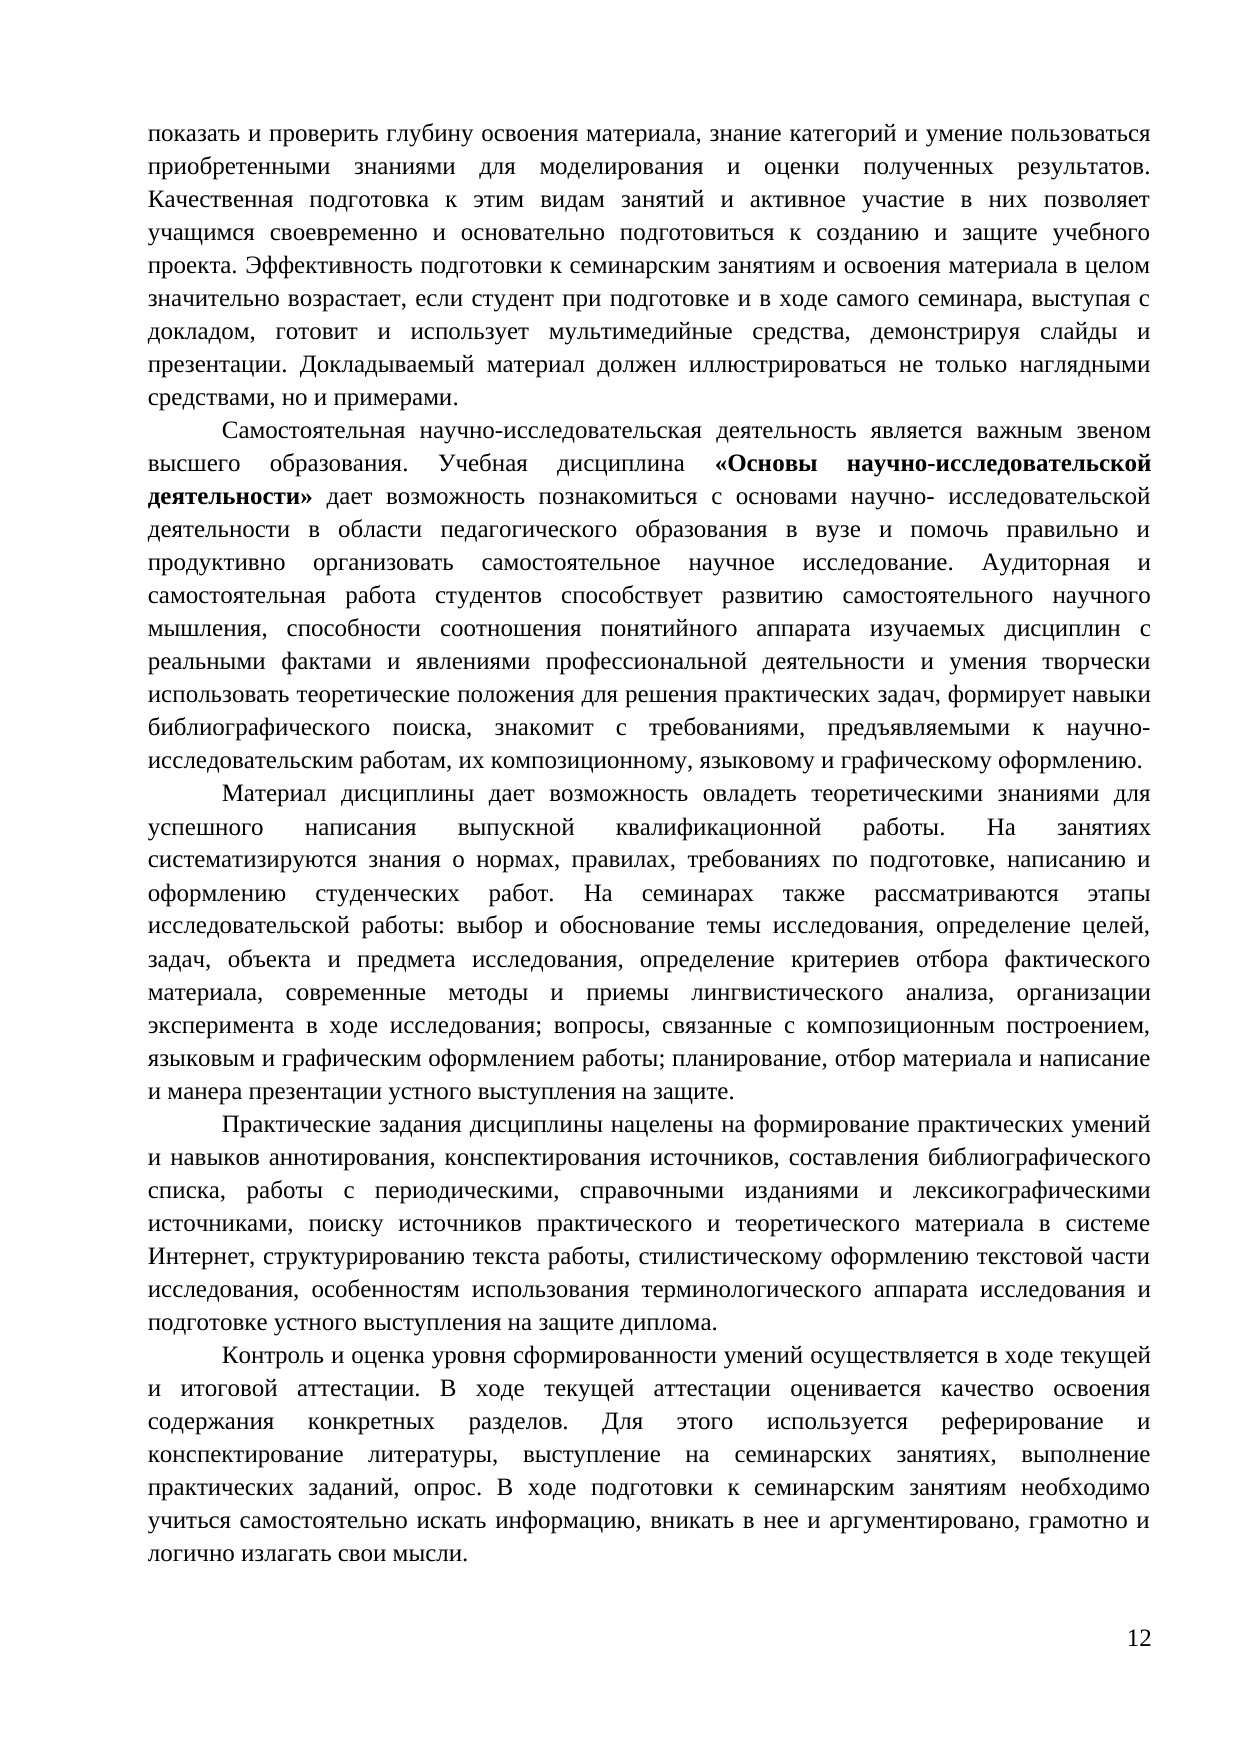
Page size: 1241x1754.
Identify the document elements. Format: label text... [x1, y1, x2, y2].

text Контроль и оценка уровня сформированности умений осуществляется в ходе текущей и итоговой аттестации. В ходе текущей аттестации оценивается качество освоения содержания конкретных разделов. Для этого используется реферирование и конспектирование литературы, выступление на семинарских занятиях, выполнение практических заданий, опрос. В ходе подготовки к семинарским занятиям необходимо учиться самостоятельно искать информацию, вникать в нее и аргументировано, грамотно и логично излагать свои мысли. [148, 1340, 1152, 1567]
text Материал дисциплины дает возможность овладеть теоретическими знаниями для успешного написания выпускной квалификационной работы. На занятиях систематизируются знания о нормах, правилах, требованиях по подготовке, написанию и оформлению студенческих работ. На семинарах также рассматриваются этапы исследовательской работы: выбор и обоснование темы исследования, определение целей, задач, объекта и предмета исследования, определение критериев отбора фактического материала, современные методы и приемы лингвистического анализа, организации эксперимента в ходе исследования; вопросы, связанные с композиционным построением, языковым и графическим оформлением работы; планирование, отбор материала и написание и манера презентации устного выступления на защите. [148, 778, 1152, 1104]
text Практические задания дисциплины нацелены на формирование практических умений и навыков аннотирования, конспектирования источников, составления библиографического списка, работы с периодическими, справочными изданиями и лексикографическими источниками, поиску источников практического и теоретического материала в системе Интернет, структурированию текста работы, стилистическому оформлению текстовой части исследования, особенностям использования терминологического аппарата исследования и подготовке устного выступления на защите диплома. [148, 1109, 1152, 1336]
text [148, 118, 1152, 411]
text Самостоятельная научно-исследовательская деятельность является важным звеном высшего образования. Учебная дисциплина «Основы научно-исследовательской деятельности» дает возможность познакомиться с основами научно- исследовательской деятельности в области педагогического образования в вузе и помочь правильно и продуктивно организовать самостоятельное научное исследование. Аудиторная и самостоятельная работа студентов способствует развитию самостоятельного научного мышления, способности соотношения понятийного аппарата изучаемых дисциплин с реальными фактами и явлениями профессиональной деятельности и умения творчески использовать теоретические положения для решения практических задач, формирует навыки библиографического поиска, знакомит с требованиями, предъявляемыми к научно-исследовательским работам, их композиционному, языковому и графическому оформлению. [148, 415, 1152, 774]
